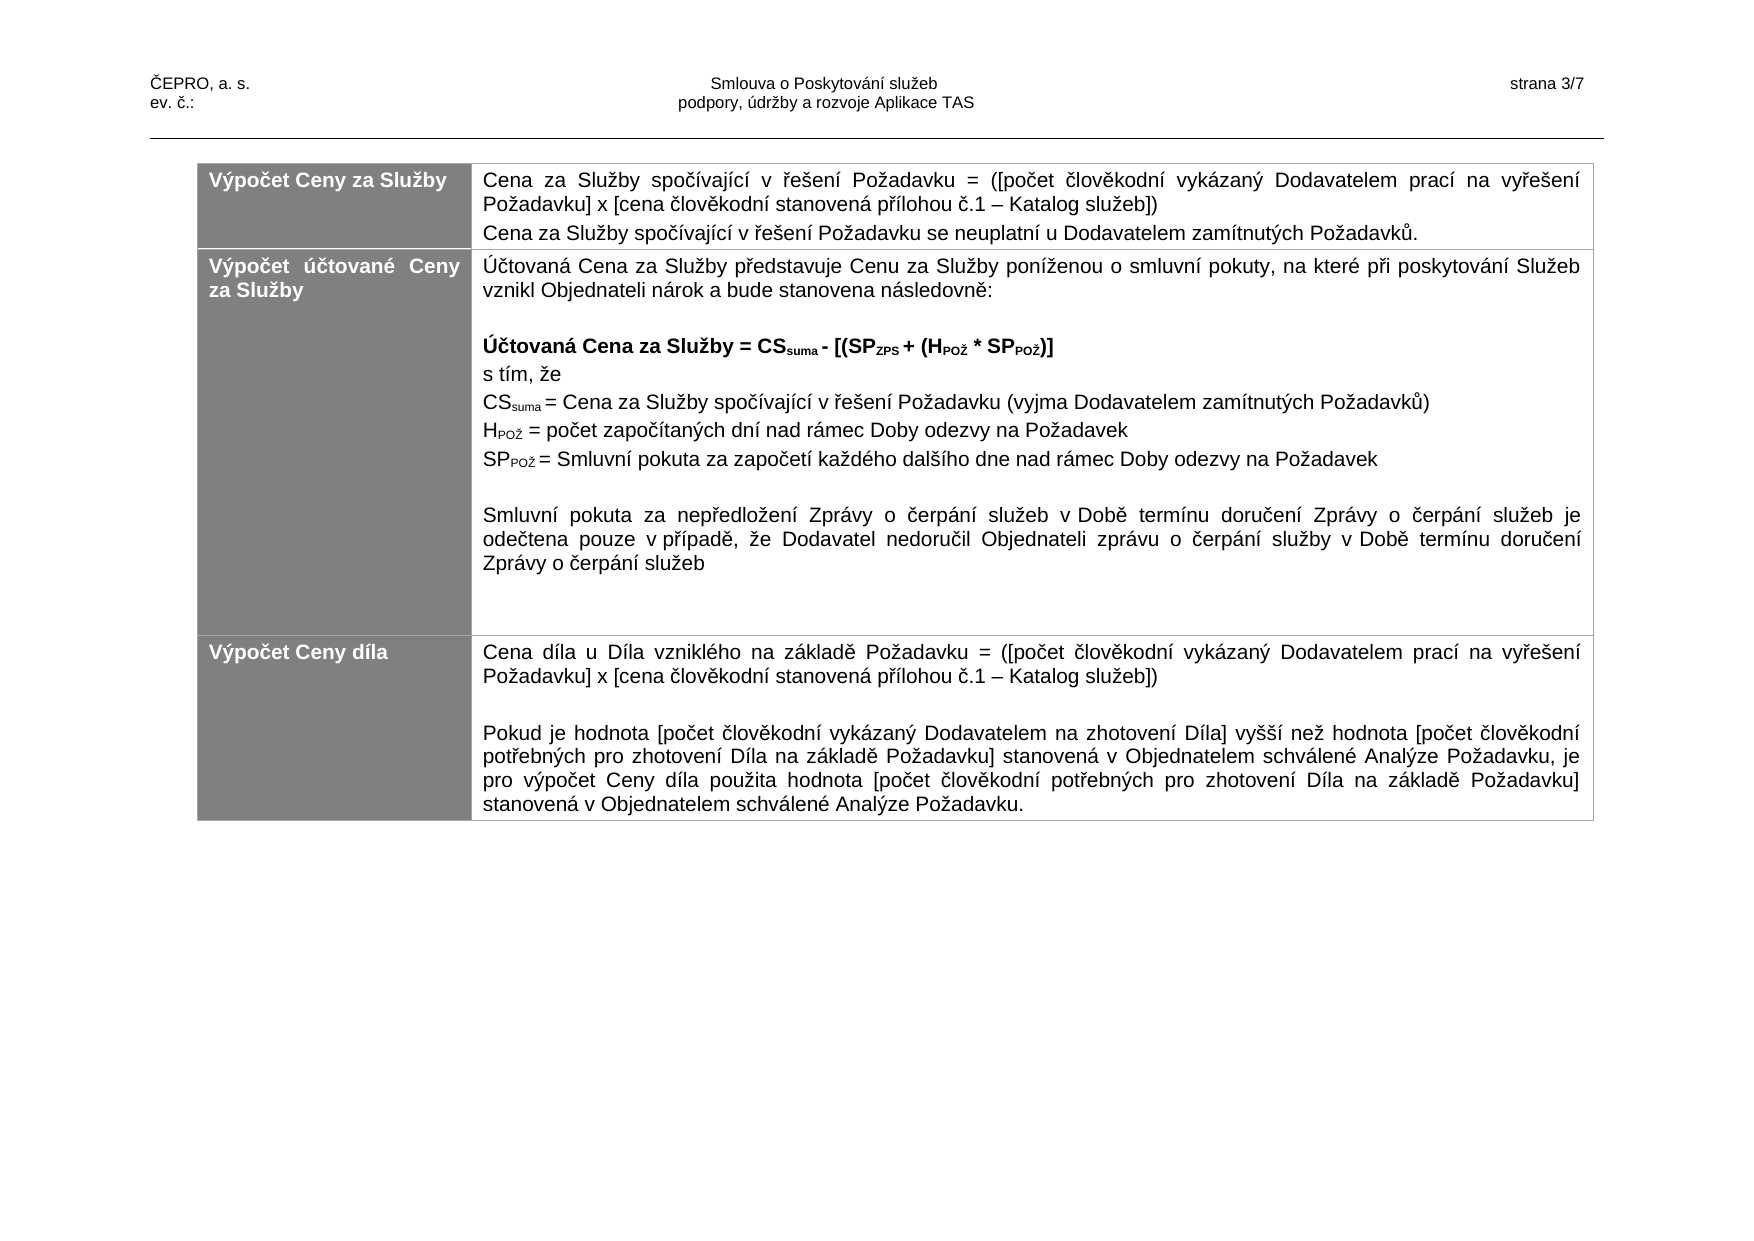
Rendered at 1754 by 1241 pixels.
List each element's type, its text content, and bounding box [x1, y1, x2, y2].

table_cell Výpočet účtované Ceny za Služby [198, 250, 471, 635]
table_cell Cena za Služby spočívající v řešení Požadavku = ([počet člověkodní vykázaný Dodavatelem prací na vyřešení Požadavku] x [cena člověkodní stanovená přílohou č.1 – Katalog služeb]) Cena za Služby spočívající v řešení Požadavku se neuplatní u Dodavatelem zamítnutých Požadavků. [472, 164, 1593, 248]
table_cell Výpočet Ceny díla [198, 636, 471, 820]
table_cell Cena díla u Díla vzniklého na základě Požadavku = ([počet člověkodní vykázaný Dodavatelem prací na vyřešení Požadavku] x [cena člověkodní stanovená přílohou č.1 – Katalog služeb]) Pokud je hodnota [počet člověkodní vykázaný Dodavatelem na zhotovení Díla] vyšší než hodnota [počet člověkodní potřebných pro zhotovení Díla na základě Požadavku] stanovená v Objednatelem schválené Analýze Požadavku, je pro výpočet Ceny díla použita hodnota [počet člověkodní potřebných pro zhotovení Díla na základě Požadavku] stanovená v Objednatelem schválené Analýze Požadavku. [472, 636, 1593, 820]
table_cell Účtovaná Cena za Služby představuje Cenu za Služby poníženou o smluvní pokuty, na které při poskytování Služeb vznikl Objednateli nárok a bude stanovena následovně: Účtovaná Cena za Služby = CSsuma - [(SPZPS + (HPOŽ * SPPOŽ)] s tím, že CSsuma = Cena za Služby spočívající v řešení Požadavku (vyjma Dodavatelem zamítnutých Požadavků) HPOŽ = počet započítaných dní nad rámec Doby odezvy na Požadavek SPPOŽ = Smluvní pokuta za započetí každého dalšího dne nad rámec Doby odezvy na Požadavek Smluvní pokuta za nepředložení Zprávy o čerpání služeb v Době termínu doručení Zprávy o čerpání služeb je odečtena pouze v případě, že Dodavatel nedoručil Objednateli zprávu o čerpání služby v Době termínu doručení Zprávy o čerpání služeb [472, 250, 1593, 635]
table_cell Výpočet Ceny za Služby [198, 164, 471, 248]
